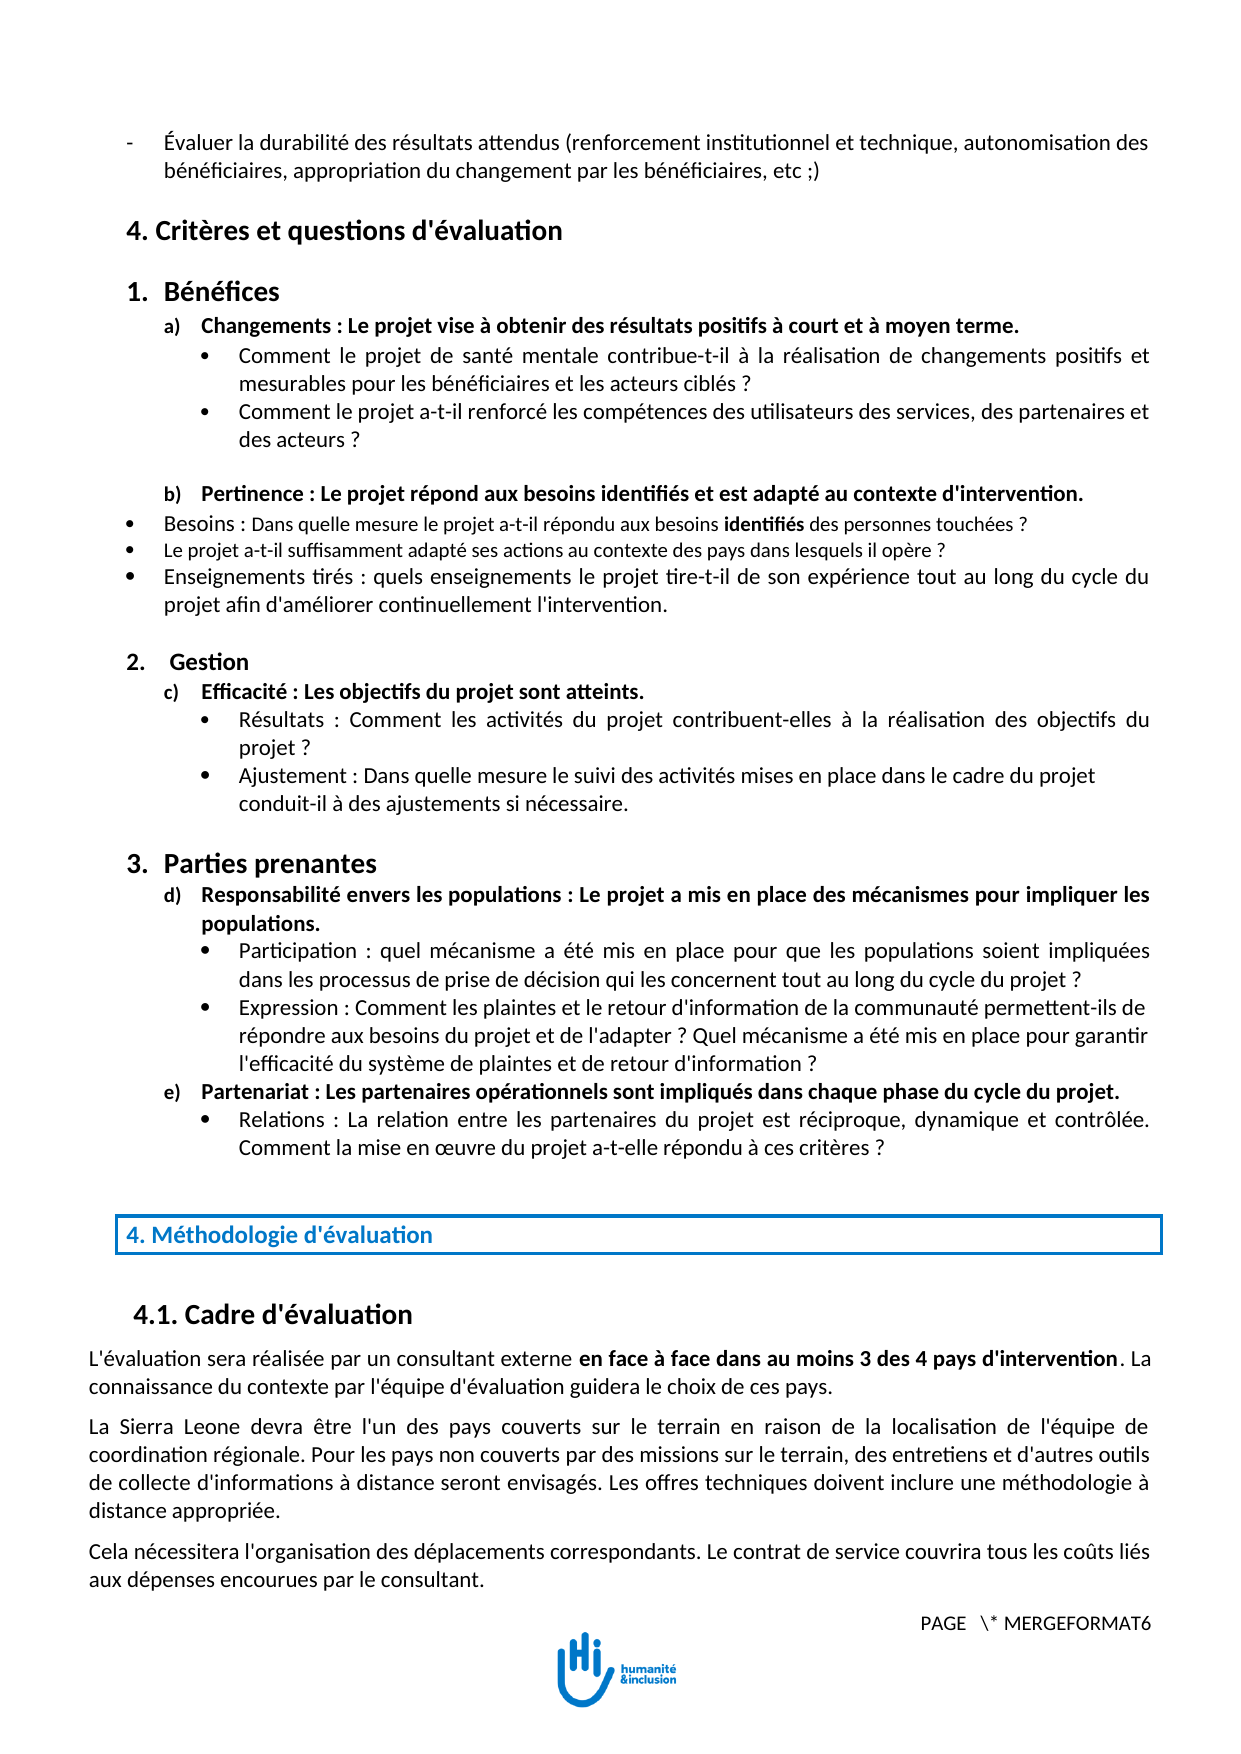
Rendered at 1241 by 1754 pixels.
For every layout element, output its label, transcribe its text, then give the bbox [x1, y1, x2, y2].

text 4. Méthodologie d'évaluation [118, 1218, 1160, 1252]
list Ajustement : Dans quelle mesure le suivi des activités mises en place dans le cadre du projet conduit-il à des ajustements si nécessaire. [201, 761, 1152, 817]
list Participation : quel mécanisme a été mis en place pour que les populations soient impliquées dans les processus de prise de décision qui les concernent tout au long du cycle du projet ? [201, 937, 1152, 993]
list Enseignements tirés : quels enseignements le projet tire-t-il de son expérience tout au long du cycle du projet afin d'améliorer continuellement l'intervention. [126, 562, 1152, 618]
list Responsabilité envers les populations : Le projet a mis en place des mécanismes pour impliquer les populations. [164, 881, 1152, 937]
text 4. Critères et questions d'évaluation [89, 212, 1152, 248]
list Gestion [126, 646, 1152, 677]
list Partenariat : Les partenaires opérationnels sont impliqués dans chaque phase du cycle du projet. [164, 1077, 1152, 1105]
list Résultats : Comment les activités du projet contribuent-elles à la réalisation des objectifs du projet ? [201, 705, 1152, 761]
list Comment le projet a-t-il renforcé les compétences des utilisateurs des services, des partenaires et des acteurs ? [201, 397, 1152, 453]
picture [549, 1627, 681, 1712]
list Changements : Le projet vise à obtenir des résultats positifs à court et à moyen terme. [164, 312, 1152, 339]
text La Sierra Leone devra être l'un des pays couverts sur le terrain en raison de la localisation de l'équipe de coordination régionale. Pour les pays non couverts par des missions sur le terrain, des entretiens et d'autres outils de collecte d'informations à distance seront envisagés. Les offres techniques doivent inclure une méthodologie à distance appropriée. [89, 1412, 1152, 1524]
list Pertinence : Le projet répond aux besoins identifiés et est adapté au contexte d'intervention. [164, 479, 1152, 507]
list Besoins : Dans quelle mesure le projet a-t-il répondu aux besoins identifiés des personnes touchées ? [126, 509, 1152, 537]
list Comment le projet de santé mentale contribue-t-il à la réalisation de changements positifs et mesurables pour les bénéficiaires et les acteurs ciblés ? [201, 341, 1152, 397]
list Parties prenantes [126, 845, 1152, 881]
text L'évaluation sera réalisée par un consultant externe en face à face dans au moins 3 des 4 pays d'intervention. La connaissance du contexte par l'équipe d'évaluation guidera le choix de ces pays. [89, 1344, 1152, 1400]
list Le projet a-t-il suffisamment adapté ses actions au contexte des pays dans lesquels il opère ? [126, 537, 1152, 562]
list Évaluer la durabilité des résultats attendus (renforcement institutionnel et technique, autonomisation des bénéficiaires, appropriation du changement par les bénéficiaires, etc ;) [126, 128, 1152, 184]
text 4.1. Cadre d'évaluation [133, 1296, 1152, 1331]
list Relations : La relation entre les partenaires du projet est réciproque, dynamique et contrôlée. Comment la mise en œuvre du projet a-t-elle répondu à ces critères ? [201, 1105, 1152, 1161]
list Expression : Comment les plaintes et le retour d'information de la communauté permettent-ils de répondre aux besoins du projet et de l'adapter ? Quel mécanisme a été mis en place pour garantir l'efficacité du système de plaintes et de retour d'information ? [201, 993, 1152, 1077]
list Bénéfices [126, 273, 1152, 309]
list Efficacité : Les objectifs du projet sont atteints. [164, 677, 1152, 705]
text Cela nécessitera l'organisation des déplacements correspondants. Le contrat de service couvrira tous les coûts liés aux dépenses encourues par le consultant. [89, 1537, 1152, 1593]
